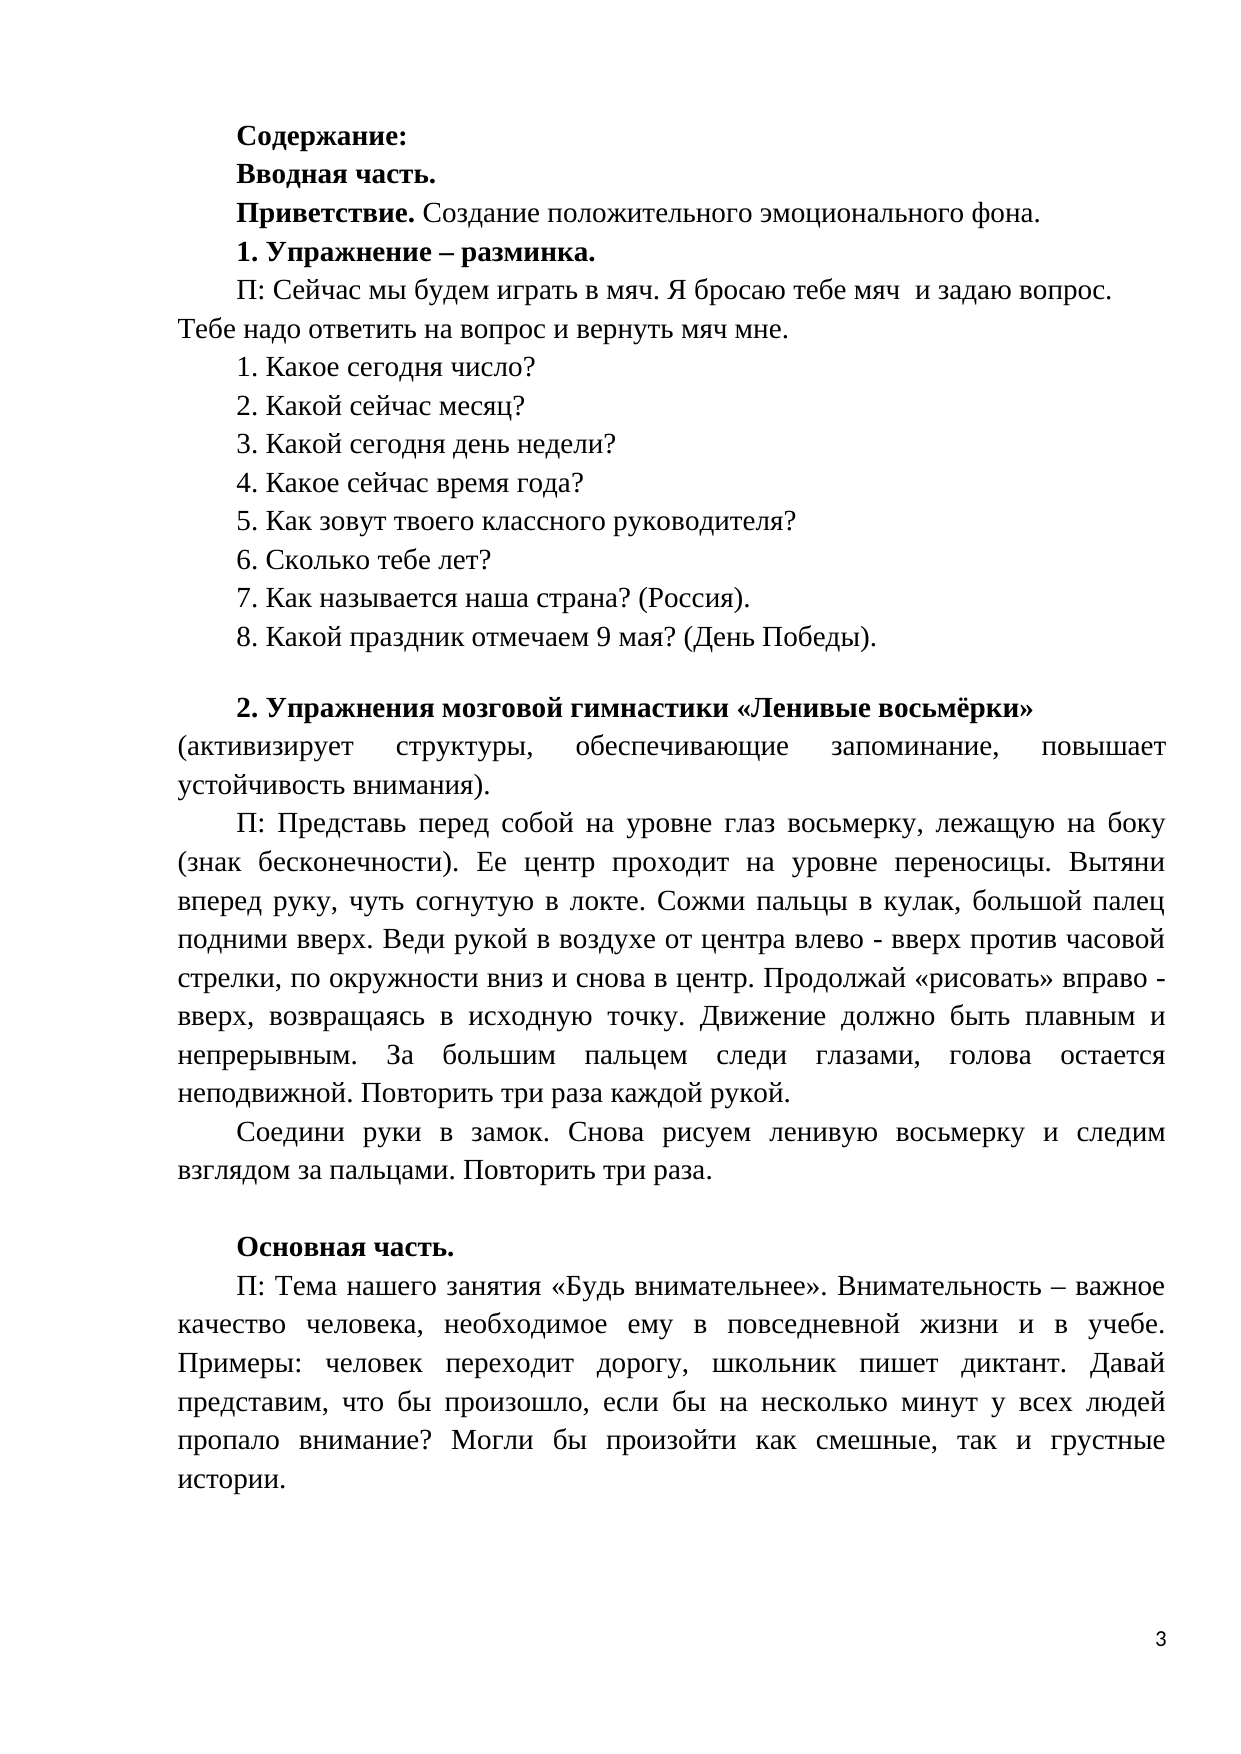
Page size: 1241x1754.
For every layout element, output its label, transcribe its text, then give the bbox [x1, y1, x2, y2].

text П: Сейчас мы будем играть в мяч. Я бросаю тебе мяч и задаю вопрос. Тебе надо ответить на вопрос и вернуть мяч мне. [177, 272, 1167, 344]
text 8. Какой праздник отмечаем 9 мая? (День Победы). [177, 619, 1167, 653]
text П: Представь перед собой на уровне глаз восьмерку, лежащую на боку (знак бесконечности). Ее центр проходит на уровне переносицы. Вытяни вперед руку, чуть согнутую в локте. Сожми пальцы в кулак, большой палец подними вверх. Веди рукой в воздухе от центра влево - вверх против часовой стрелки, по окружности вниз и снова в центр. Продолжай «рисовать» вправо - вверх, возвращаясь в исходную точку. Движение должно быть плавным и непрерывным. За большим пальцем следи глазами, голова остается неподвижной. Повторить три раза каждой рукой. [177, 806, 1167, 1109]
text (активизирует структуры, обеспечивающие запоминание, повышает устойчивость внимания). [177, 728, 1167, 801]
text 1. Какое сегодня число? [177, 349, 1167, 383]
text 4. Какое сейчас время года? [177, 465, 1167, 498]
text Основная часть. [177, 1229, 1167, 1263]
text Приветствие. Создание положительного эмоционального фона. [177, 195, 1167, 229]
text Содержание: [177, 118, 1167, 152]
text 2. Какой сейчас месяц? [177, 388, 1167, 421]
text П: Тема нашего занятия «Будь внимательнее». Внимательность – важное качество человека, необходимое ему в повседневной жизни и в учебе. Примеры: человек переходит дорогу, школьник пишет диктант. Давай представим, что бы произошло, если бы на несколько минут у всех людей пропало внимание? Могли бы произойти как смешные, так и грустные истории. [177, 1268, 1167, 1494]
text 1. Упражнение – разминка. [177, 234, 1167, 267]
text 6. Сколько тебе лет? [177, 542, 1167, 576]
text Вводная часть. [177, 157, 1167, 190]
text 3. Какой сегодня день недели? [177, 426, 1167, 460]
text 5. Как зовут твоего классного руководителя? [177, 503, 1167, 537]
text 7. Как называется наша страна? (Россия). [177, 581, 1167, 614]
text 2. Упражнения мозговой гимнастики «Ленивые восьмёрки» [177, 690, 1167, 723]
text Соедини руки в замок. Снова рисуем ленивую восьмерку и следим взглядом за пальцами. Повторить три раза. [177, 1114, 1167, 1186]
